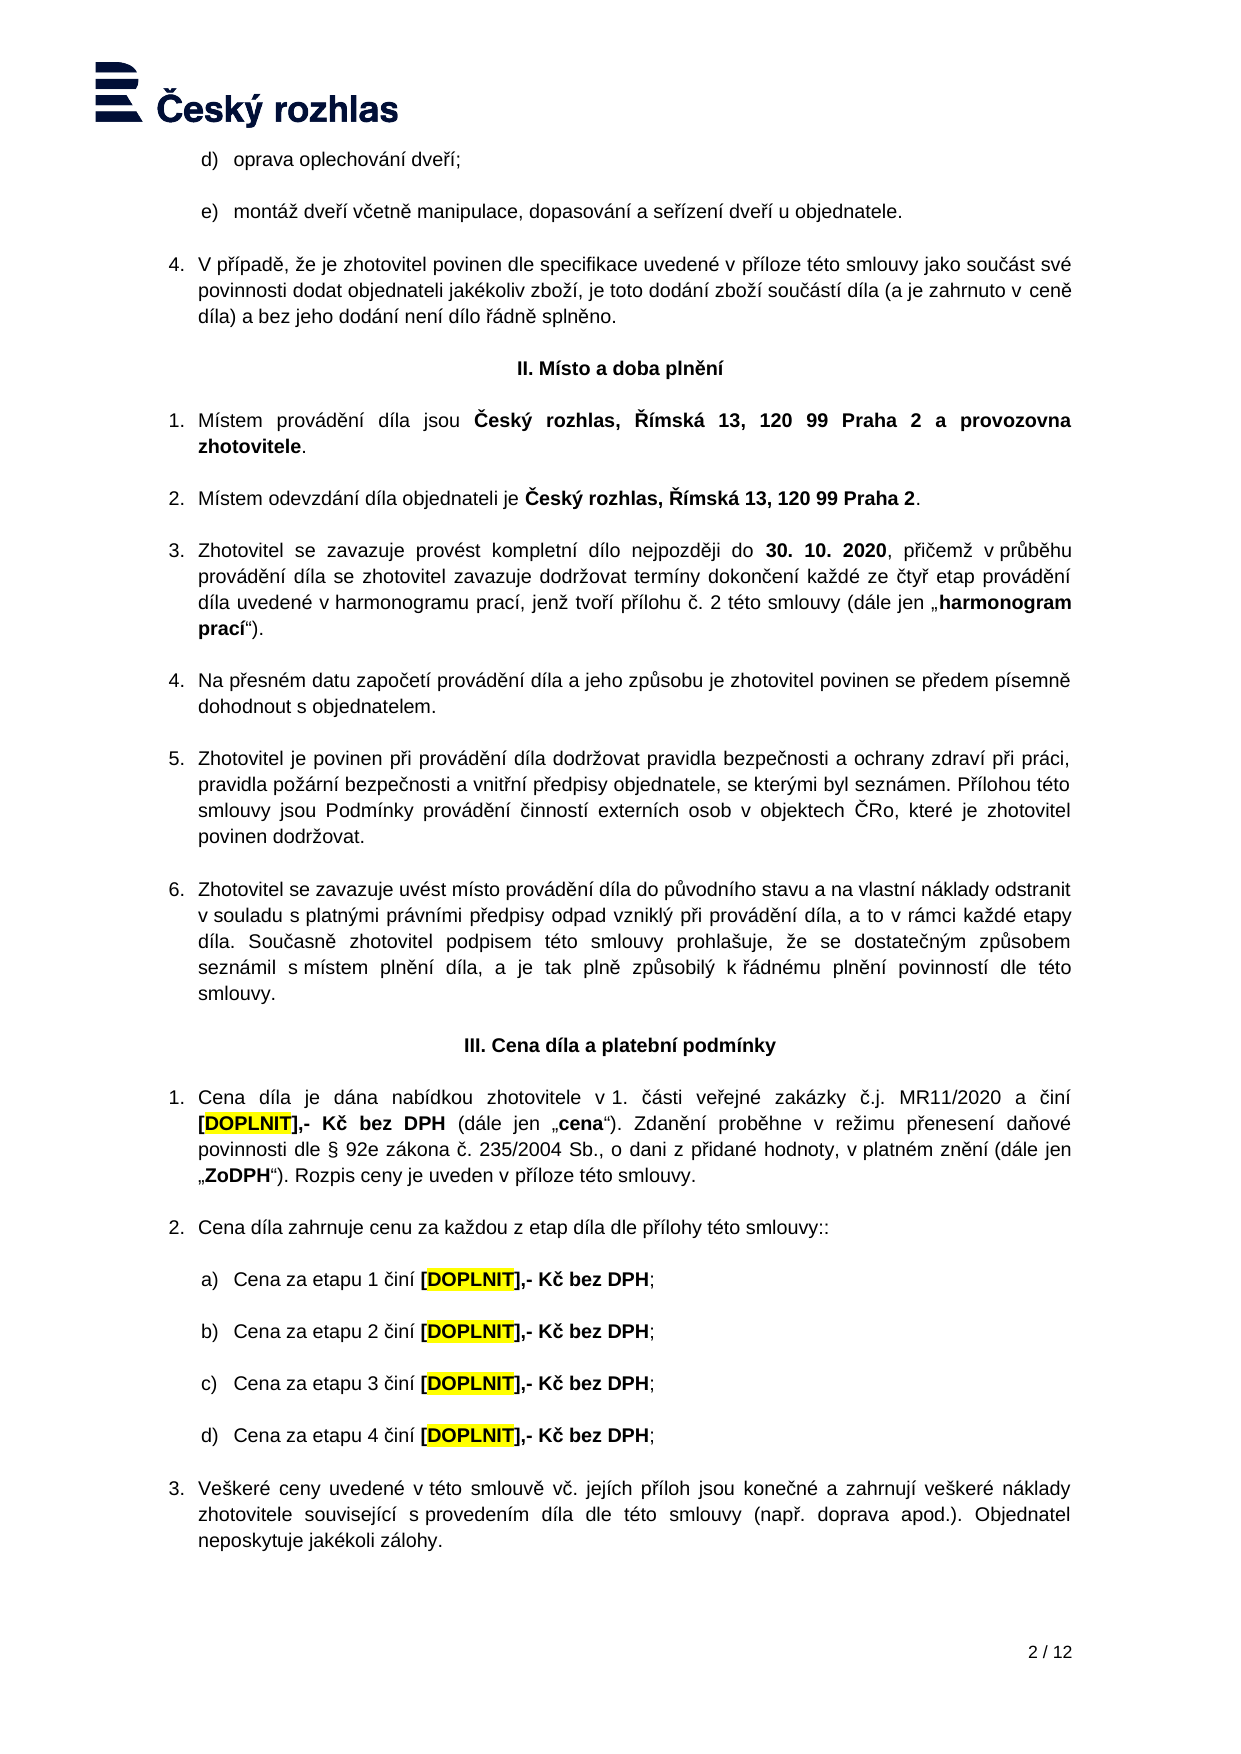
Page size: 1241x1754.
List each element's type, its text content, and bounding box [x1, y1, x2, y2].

list Veškeré ceny uvedené v této smlouvě vč. jejích příloh jsou konečné a zahrnují veškeré náklady zhotovitele související s provedením díla dle této smlouvy (např. doprava apod.). Objednatel neposkytuje jakékoli zálohy. [168, 1474, 1072, 1552]
list Zhotovitel se zavazuje uvést místo provádění díla do původního stavu a na vlastní náklady odstranit v souladu s platnými právními předpisy odpad vzniklý při provádění díla, a to v rámci každé etapy díla. Současně zhotovitel podpisem této smlouvy prohlašuje, že se dostatečným způsobem seznámil s místem plnění díla, a je tak plně způsobilý k řádnému plnění povinností dle této smlouvy. [168, 875, 1072, 1005]
list Cena díla je dána nabídkou zhotovitele v 1. části veřejné zakázky č.j. MR11/2020 a činí [DOPLNIT],- Kč bez DPH (dále jen „cena“). Zdanění proběhne v režimu přenesení daňové povinnosti dle § 92e zákona č. 235/2004 Sb., o dani z přidané hodnoty, v platném znění (dále jen „ZoDPH“). Rozpis ceny je uveden v příloze této smlouvy. [168, 1083, 1072, 1188]
list Zhotovitel je povinen při provádění díla dodržovat pravidla bezpečnosti a ochrany zdraví při práci, pravidla požární bezpečnosti a vnitřní předpisy objednatele, se kterými byl seznámen. Přílohou této smlouvy jsou Podmínky provádění činností externích osob v objektech ČRo, které je zhotovitel povinen dodržovat. [168, 745, 1072, 849]
subtitle Cena díla a platební podmínky [168, 1031, 1072, 1057]
list montáž dveří včetně manipulace, dopasování a seřízení dveří u objednatele. [201, 198, 1072, 224]
list Místem provádění díla jsou Český rozhlas, Římská 13, 120 99 Praha 2 a provozovna zhotovitele. [168, 406, 1072, 458]
list Místem odevzdání díla objednateli je Český rozhlas, Římská 13, 120 99 Praha 2. [168, 484, 1072, 511]
list Na přesném datu započetí provádění díla a jeho způsobu je zhotovitel povinen se předem písemně dohodnout s objednatelem. [168, 667, 1072, 719]
list oprava oplechování dveří; [201, 146, 1072, 172]
list Cena za etapu 1 činí [DOPLNIT],- Kč bez DPH; [201, 1266, 1072, 1292]
list Cena za etapu 3 činí [DOPLNIT],- Kč bez DPH; [201, 1370, 1072, 1396]
subtitle Místo a doba plnění [168, 354, 1072, 380]
list Zhotovitel se zavazuje provést kompletní dílo nejpozději do 30. 10. 2020, přičemž v průběhu provádění díla se zhotovitel zavazuje dodržovat termíny dokončení každé ze čtyř etap provádění díla uvedené v harmonogramu prací, jenž tvoří přílohu č. 2 této smlouvy (dále jen „harmonogram prací“). [168, 537, 1072, 641]
list V případě, že je zhotovitel povinen dle specifikace uvedené v příloze této smlouvy jako součást své povinnosti dodat objednateli jakékoliv zboží, je toto dodání zboží součástí díla (a je zahrnuto v ceně díla) a bez jeho dodání není dílo řádně splněno. [168, 250, 1072, 328]
picture [95, 62, 398, 128]
list Cena díla zahrnuje cenu za každou z etap díla dle přílohy této smlouvy:: [168, 1214, 1072, 1240]
list Cena za etapu 4 činí [DOPLNIT],- Kč bez DPH; [201, 1422, 1072, 1448]
list Cena za etapu 2 činí [DOPLNIT],- Kč bez DPH; [201, 1318, 1072, 1344]
